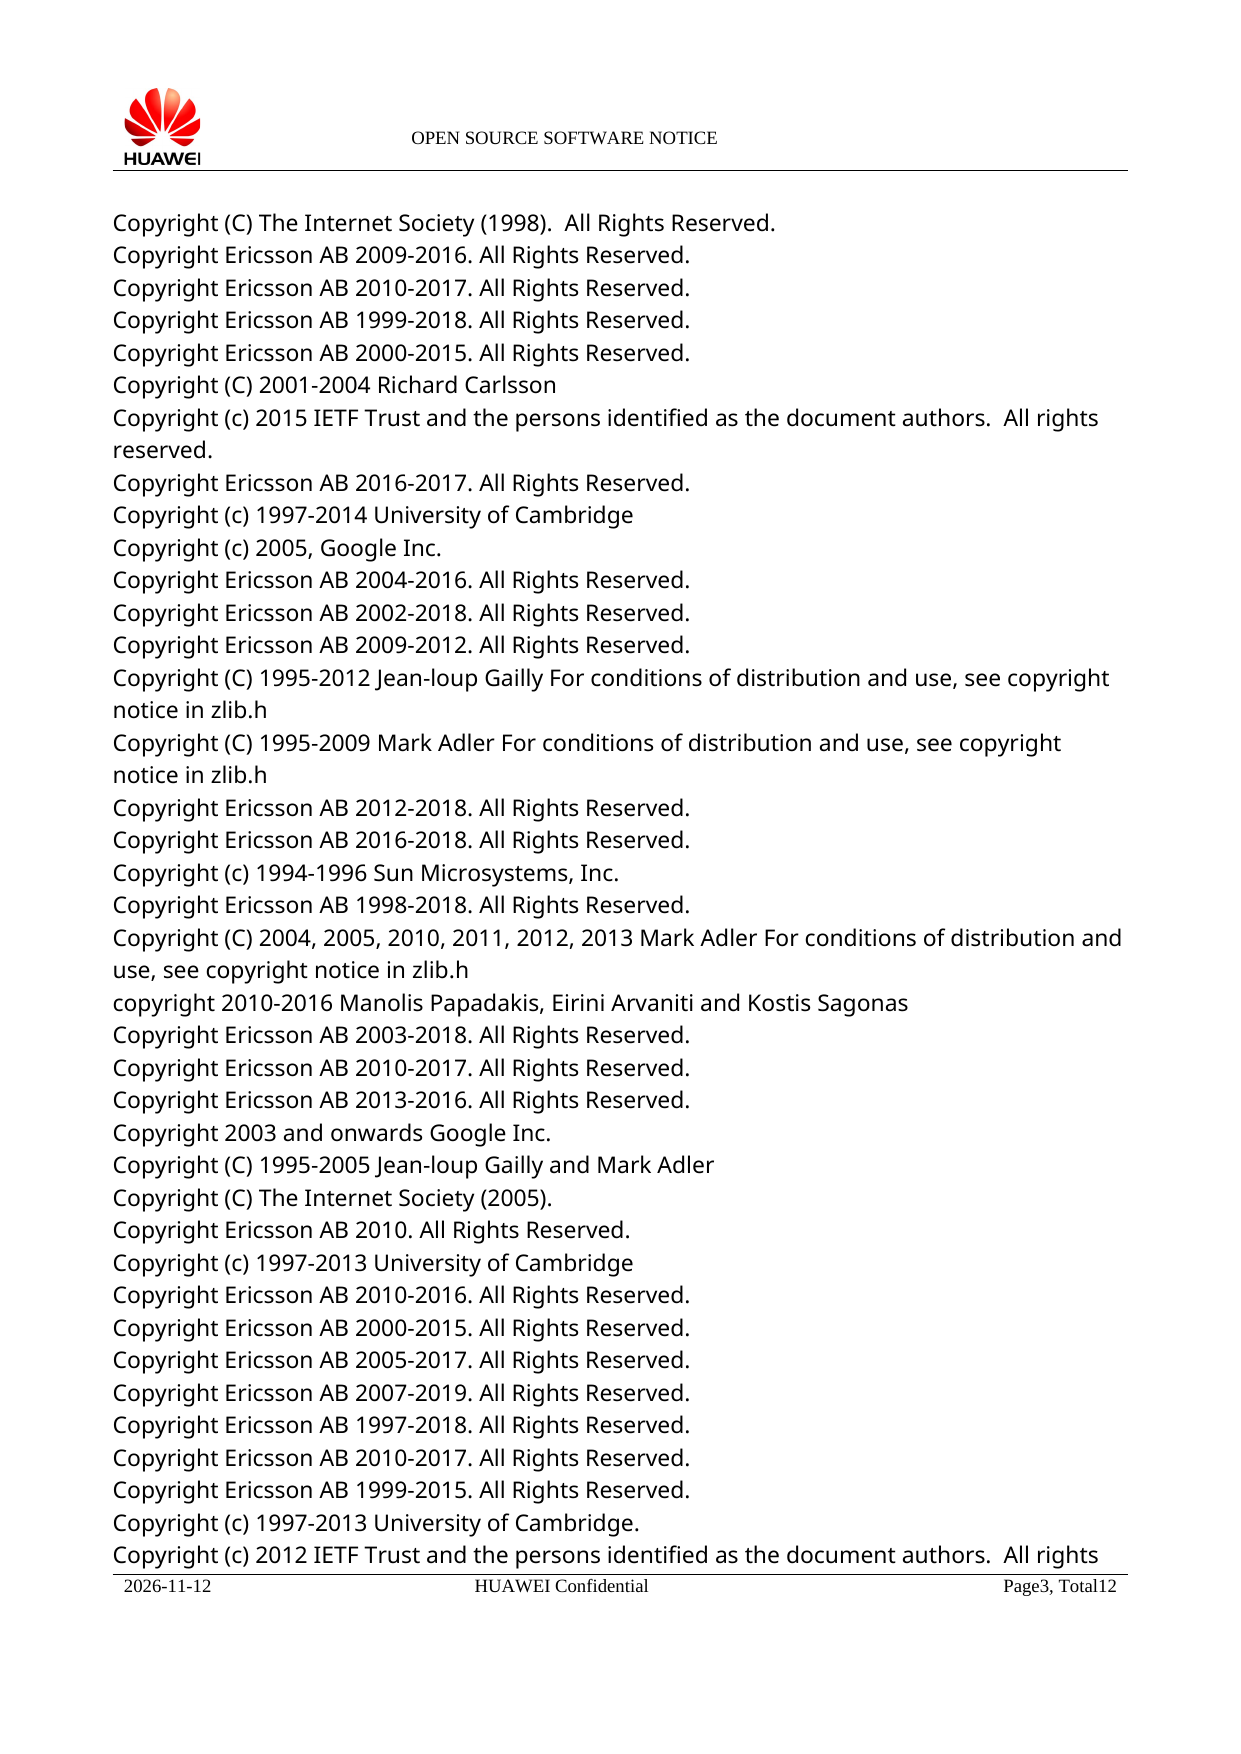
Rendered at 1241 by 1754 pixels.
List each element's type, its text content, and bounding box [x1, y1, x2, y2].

picture [124, 88, 201, 165]
